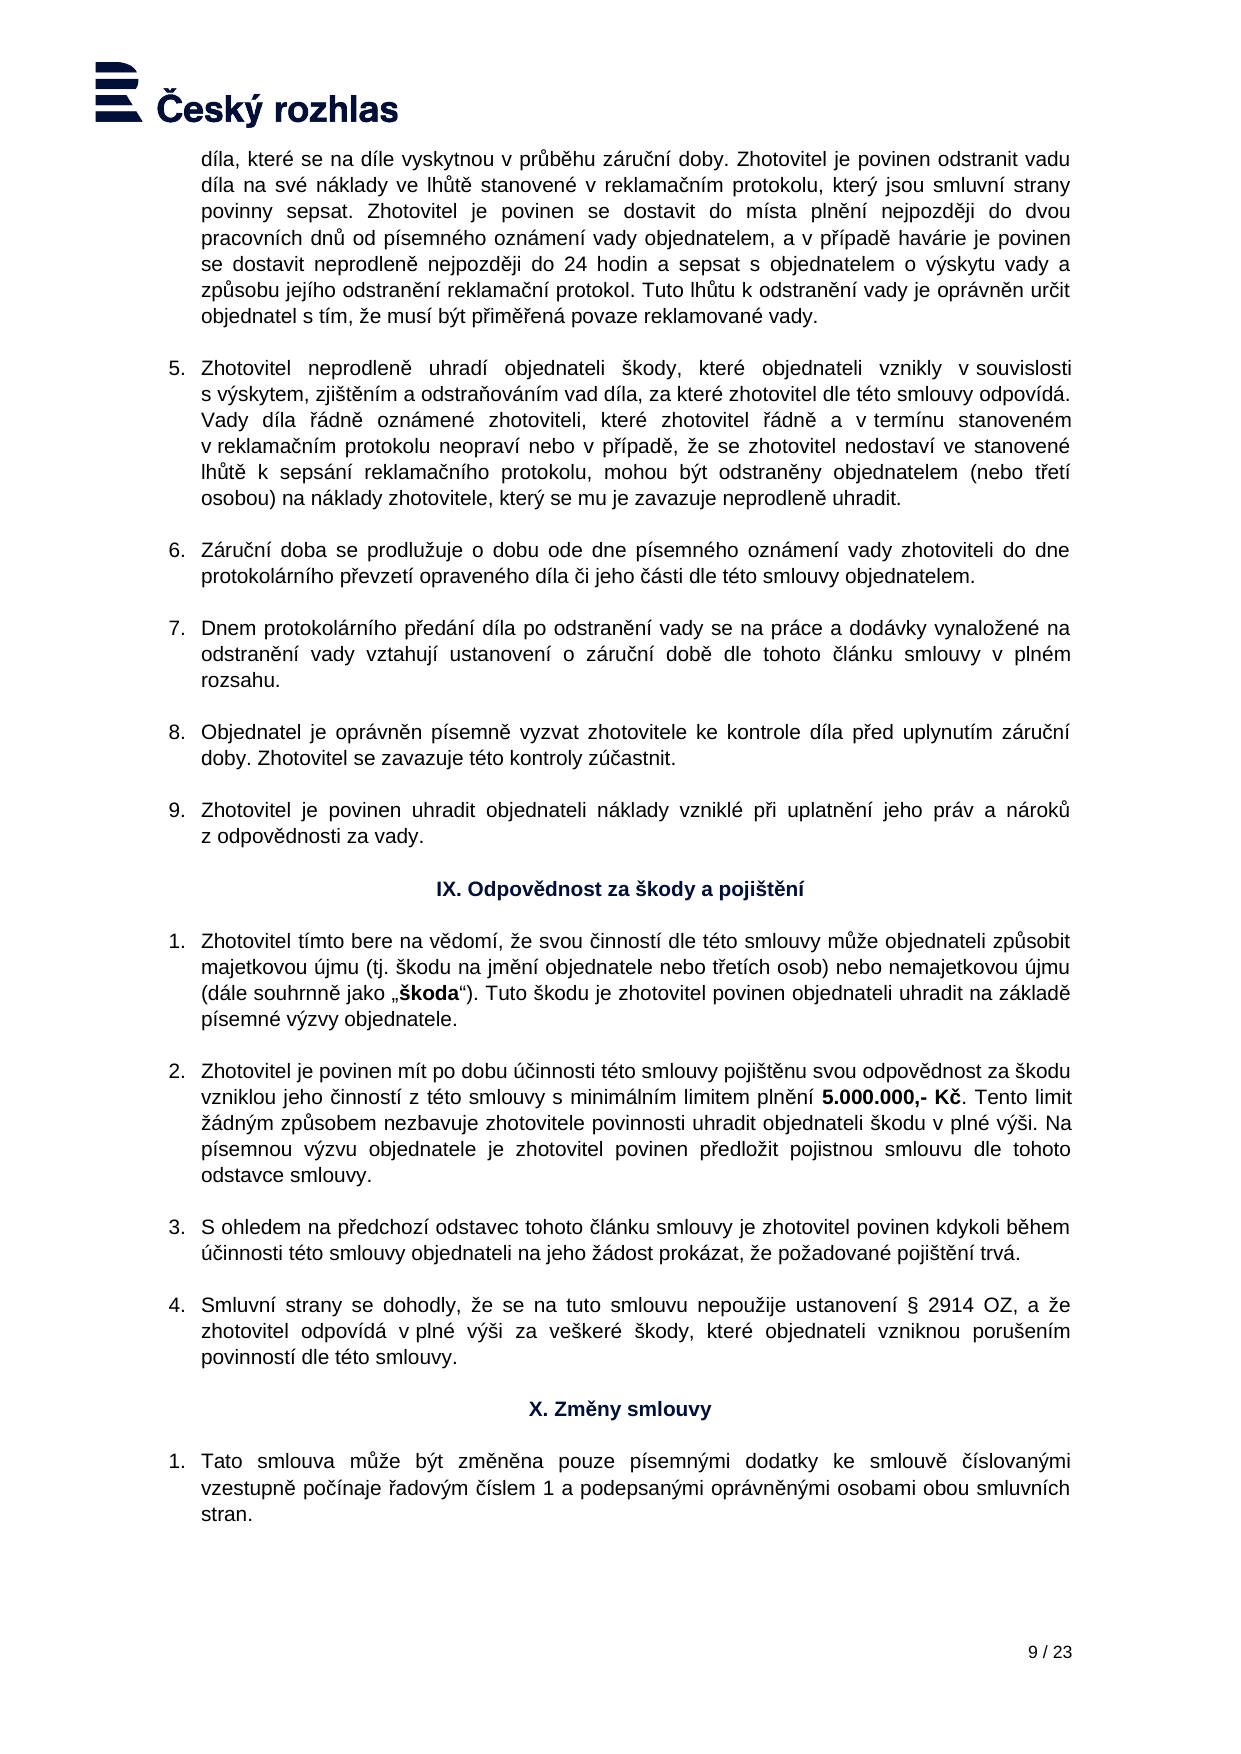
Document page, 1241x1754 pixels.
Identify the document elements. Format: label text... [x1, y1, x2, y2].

picture [95, 62, 398, 128]
list Zhotovitel tímto bere na vědomí, že svou činností dle této smlouvy může objednateli způsobit majetkovou újmu (tj. škodu na jmění objednatele nebo třetích osob) nebo nemajetkovou újmu (dále souhrnně jako „škoda“). Tuto škodu je zhotovitel povinen objednateli uhradit na základě písemné výzvy objednatele. [168, 927, 1072, 1031]
list Záruční doba se prodlužuje o dobu ode dne písemného oznámení vady zhotoviteli do dne protokolárního převzetí opraveného díla či jeho části dle této smlouvy objednatelem. [168, 537, 1072, 589]
list Tato smlouva může být změněna pouze písemnými dodatky ke smlouvě číslovanými vzestupně počínaje řadovým číslem 1 a podepsanými oprávněnými osobami obou smluvních stran. [168, 1448, 1072, 1526]
list Smluvní strany se dohodly, že se na tuto smlouvu nepoužije ustanovení § 2914 OZ, a že zhotovitel odpovídá v plné výši za veškeré škody, které objednateli vzniknou porušením povinností dle této smlouvy. [168, 1292, 1072, 1370]
subtitle Změny smlouvy [168, 1396, 1072, 1422]
list Zhotovitel neprodleně uhradí objednateli škody, které objednateli vznikly v souvislosti s výskytem, zjištěním a odstraňováním vad díla, za které zhotovitel dle této smlouvy odpovídá. Vady díla řádně oznámené zhotoviteli, které zhotovitel řádně a v termínu stanoveném v reklamačním protokolu neopraví nebo v případě, že se zhotovitel nedostaví ve stanovené lhůtě k sepsání reklamačního protokolu, mohou být odstraněny objednatelem (nebo třetí osobou) na náklady zhotovitele, který se mu je zavazuje neprodleně uhradit. [168, 354, 1072, 511]
list Zhotovitel je povinen mít po dobu účinnosti této smlouvy pojištěnu svou odpovědnost za škodu vzniklou jeho činností z této smlouvy s minimálním limitem plnění 5.000.000,- Kč. Tento limit žádným způsobem nezbavuje zhotovitele povinnosti uhradit objednateli škodu v plné výši. Na písemnou výzvu objednatele je zhotovitel povinen předložit pojistnou smlouvu dle tohoto odstavce smlouvy. [168, 1057, 1072, 1188]
list Zhotovitel je povinen uhradit objednateli náklady vzniklé při uplatnění jeho práv a nároků z odpovědnosti za vady. [168, 797, 1072, 849]
list Dnem protokolárního předání díla po odstranění vady se na práce a dodávky vynaložené na odstranění vady vztahují ustanovení o záruční době dle tohoto článku smlouvy v plném rozsahu. [168, 615, 1072, 693]
list S ohledem na předchozí odstavec tohoto článku smlouvy je zhotovitel povinen kdykoli během účinnosti této smlouvy objednateli na jeho žádost prokázat, že požadované pojištění trvá. [168, 1214, 1072, 1266]
list Objednatel je oprávněn písemně vyzvat zhotovitele ke kontrole díla před uplynutím záruční doby. Zhotovitel se zavazuje této kontroly zúčastnit. [168, 719, 1072, 771]
subtitle Odpovědnost za škody a pojištění [168, 875, 1072, 901]
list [168, 146, 1072, 328]
